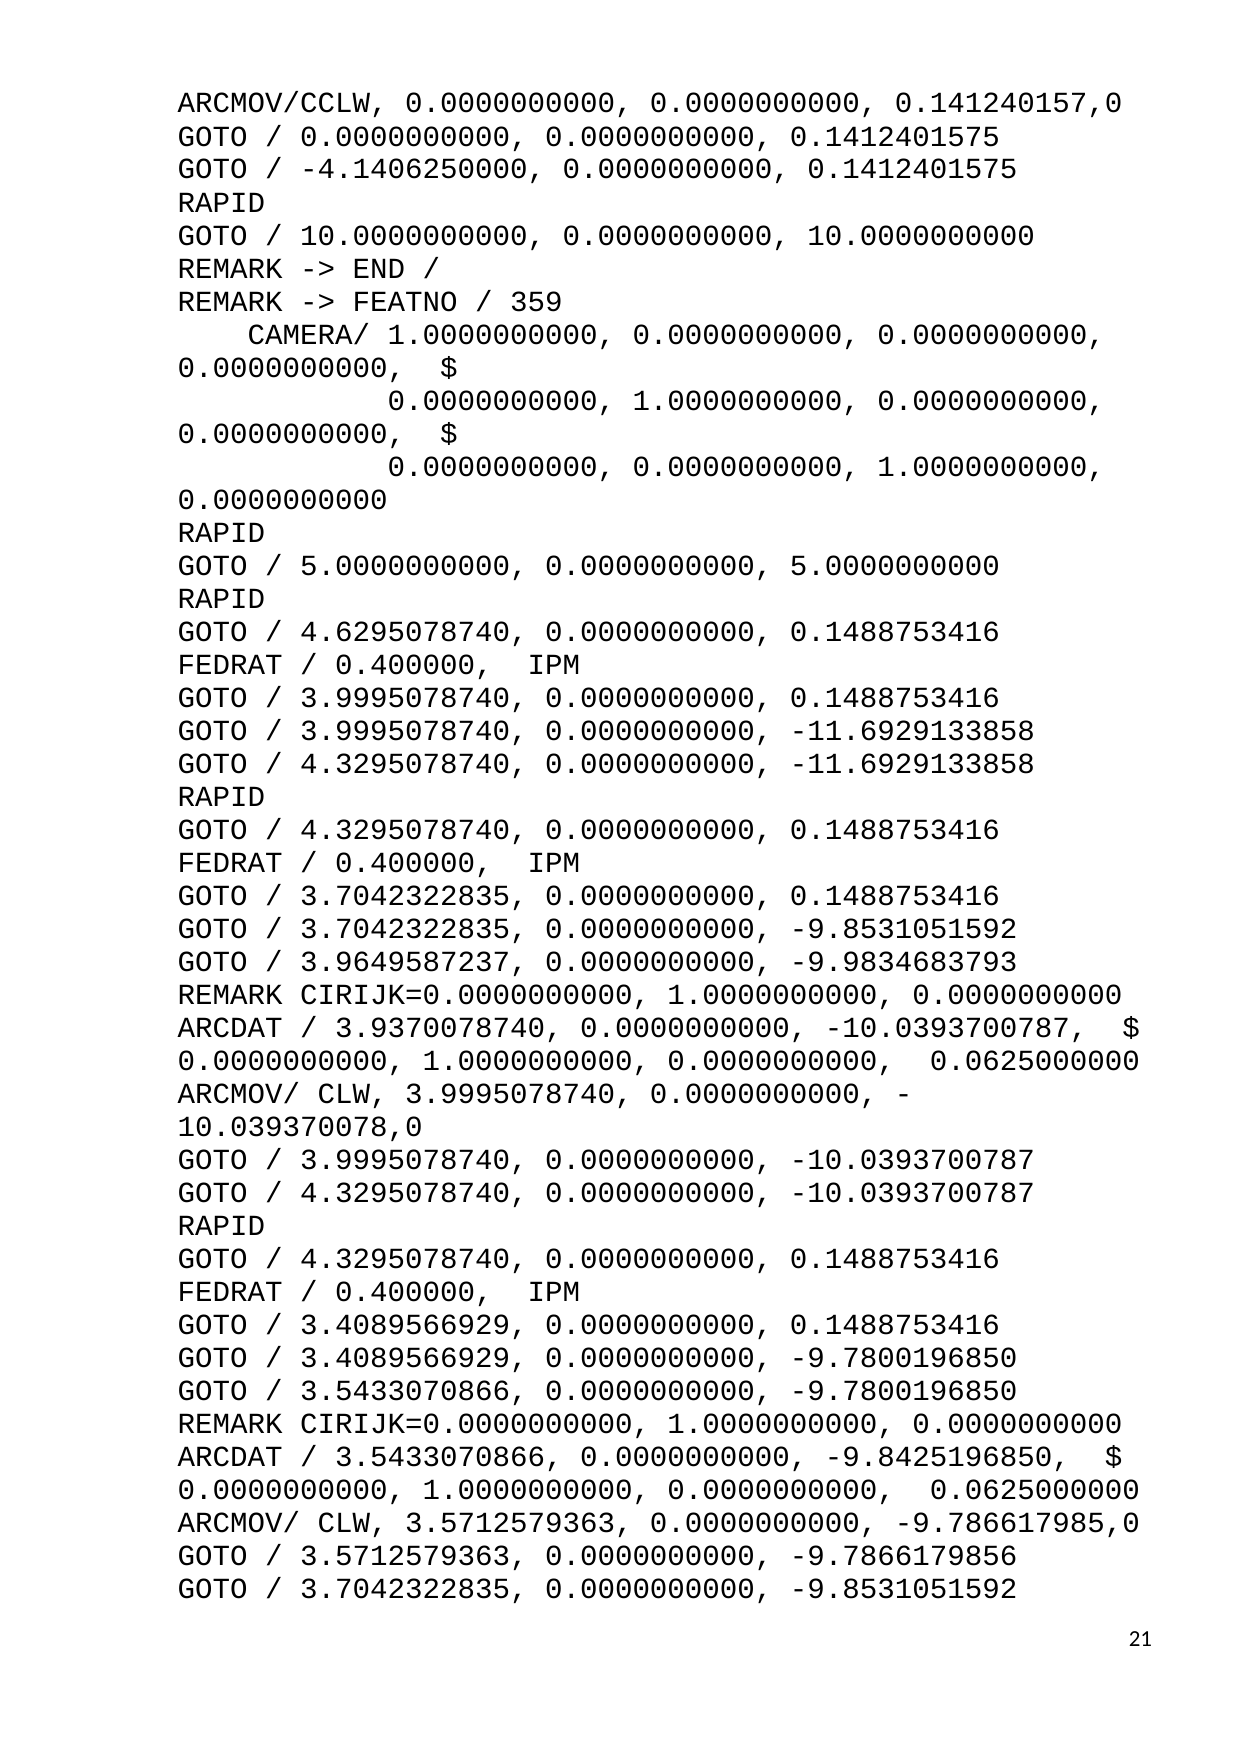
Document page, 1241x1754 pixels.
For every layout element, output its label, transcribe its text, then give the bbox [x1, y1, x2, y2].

text REMARK CIRIJK=0.0000000000, 1.0000000000, 0.0000000000 [177, 1409, 1152, 1442]
text GOTO / 4.6295078740, 0.0000000000, 0.1488753416 [177, 617, 1152, 650]
text GOTO / 0.0000000000, 0.0000000000, 0.1412401575 [177, 122, 1152, 155]
text GOTO / 10.0000000000, 0.0000000000, 10.0000000000 [177, 221, 1152, 254]
text GOTO / 3.9995078740, 0.0000000000, -11.6929133858 [177, 716, 1152, 749]
text GOTO / 4.3295078740, 0.0000000000, 0.1488753416 [177, 1244, 1152, 1277]
text GOTO / 3.4089566929, 0.0000000000, 0.1488753416 [177, 1310, 1152, 1343]
text RAPID [177, 518, 1152, 551]
text GOTO / 4.3295078740, 0.0000000000, 0.1488753416 [177, 815, 1152, 848]
text RAPID [177, 584, 1152, 617]
text 0.0000000000, 1.0000000000, 0.0000000000, 0.0625000000 [177, 1476, 1152, 1508]
text GOTO / 5.0000000000, 0.0000000000, 5.0000000000 [177, 551, 1152, 584]
text GOTO / 3.7042322835, 0.0000000000, -9.8531051592 [177, 914, 1152, 947]
text GOTO / 3.4089566929, 0.0000000000, -9.7800196850 [177, 1343, 1152, 1376]
text ARCMOV/CCLW, 0.0000000000, 0.0000000000, 0.141240157,0 [177, 89, 1152, 122]
text FEDRAT / 0.400000, IPM [177, 1277, 1152, 1310]
text 0.0000000000, 1.0000000000, 0.0000000000, 0.0625000000 [177, 1046, 1152, 1079]
text REMARK -> END / [177, 254, 1152, 287]
text 0.0000000000, 0.0000000000, 1.0000000000, 0.0000000000 [177, 452, 1152, 518]
text GOTO / -4.1406250000, 0.0000000000, 0.1412401575 [177, 155, 1152, 188]
text GOTO / 3.7042322835, 0.0000000000, 0.1488753416 [177, 881, 1152, 914]
text GOTO / 3.5433070866, 0.0000000000, -9.7800196850 [177, 1376, 1152, 1409]
text CAMERA/ 1.0000000000, 0.0000000000, 0.0000000000, 0.0000000000, $ [177, 320, 1152, 386]
text GOTO / 3.5712579363, 0.0000000000, -9.7866179856 [177, 1542, 1152, 1574]
text GOTO / 4.3295078740, 0.0000000000, -11.6929133858 [177, 749, 1152, 782]
text FEDRAT / 0.400000, IPM [177, 650, 1152, 683]
text ARCMOV/ CLW, 3.5712579363, 0.0000000000, -9.786617985,0 [177, 1508, 1152, 1542]
text FEDRAT / 0.400000, IPM [177, 848, 1152, 881]
text GOTO / 3.9649587237, 0.0000000000, -9.9834683793 [177, 947, 1152, 980]
text GOTO / 3.7042322835, 0.0000000000, -9.8531051592 [177, 1574, 1152, 1608]
text ARCMOV/ CLW, 3.9995078740, 0.0000000000, -10.039370078,0 [177, 1079, 1152, 1145]
text REMARK CIRIJK=0.0000000000, 1.0000000000, 0.0000000000 [177, 980, 1152, 1013]
text REMARK -> FEATNO / 359 [177, 287, 1152, 320]
text GOTO / 3.9995078740, 0.0000000000, 0.1488753416 [177, 683, 1152, 716]
text 0.0000000000, 1.0000000000, 0.0000000000, 0.0000000000, $ [177, 386, 1152, 452]
text ARCDAT / 3.5433070866, 0.0000000000, -9.8425196850, $ [177, 1442, 1152, 1476]
text RAPID [177, 1211, 1152, 1244]
text GOTO / 3.9995078740, 0.0000000000, -10.0393700787 [177, 1145, 1152, 1178]
text RAPID [177, 782, 1152, 815]
text ARCDAT / 3.9370078740, 0.0000000000, -10.0393700787, $ [177, 1013, 1152, 1046]
text RAPID [177, 188, 1152, 221]
text GOTO / 4.3295078740, 0.0000000000, -10.0393700787 [177, 1178, 1152, 1211]
